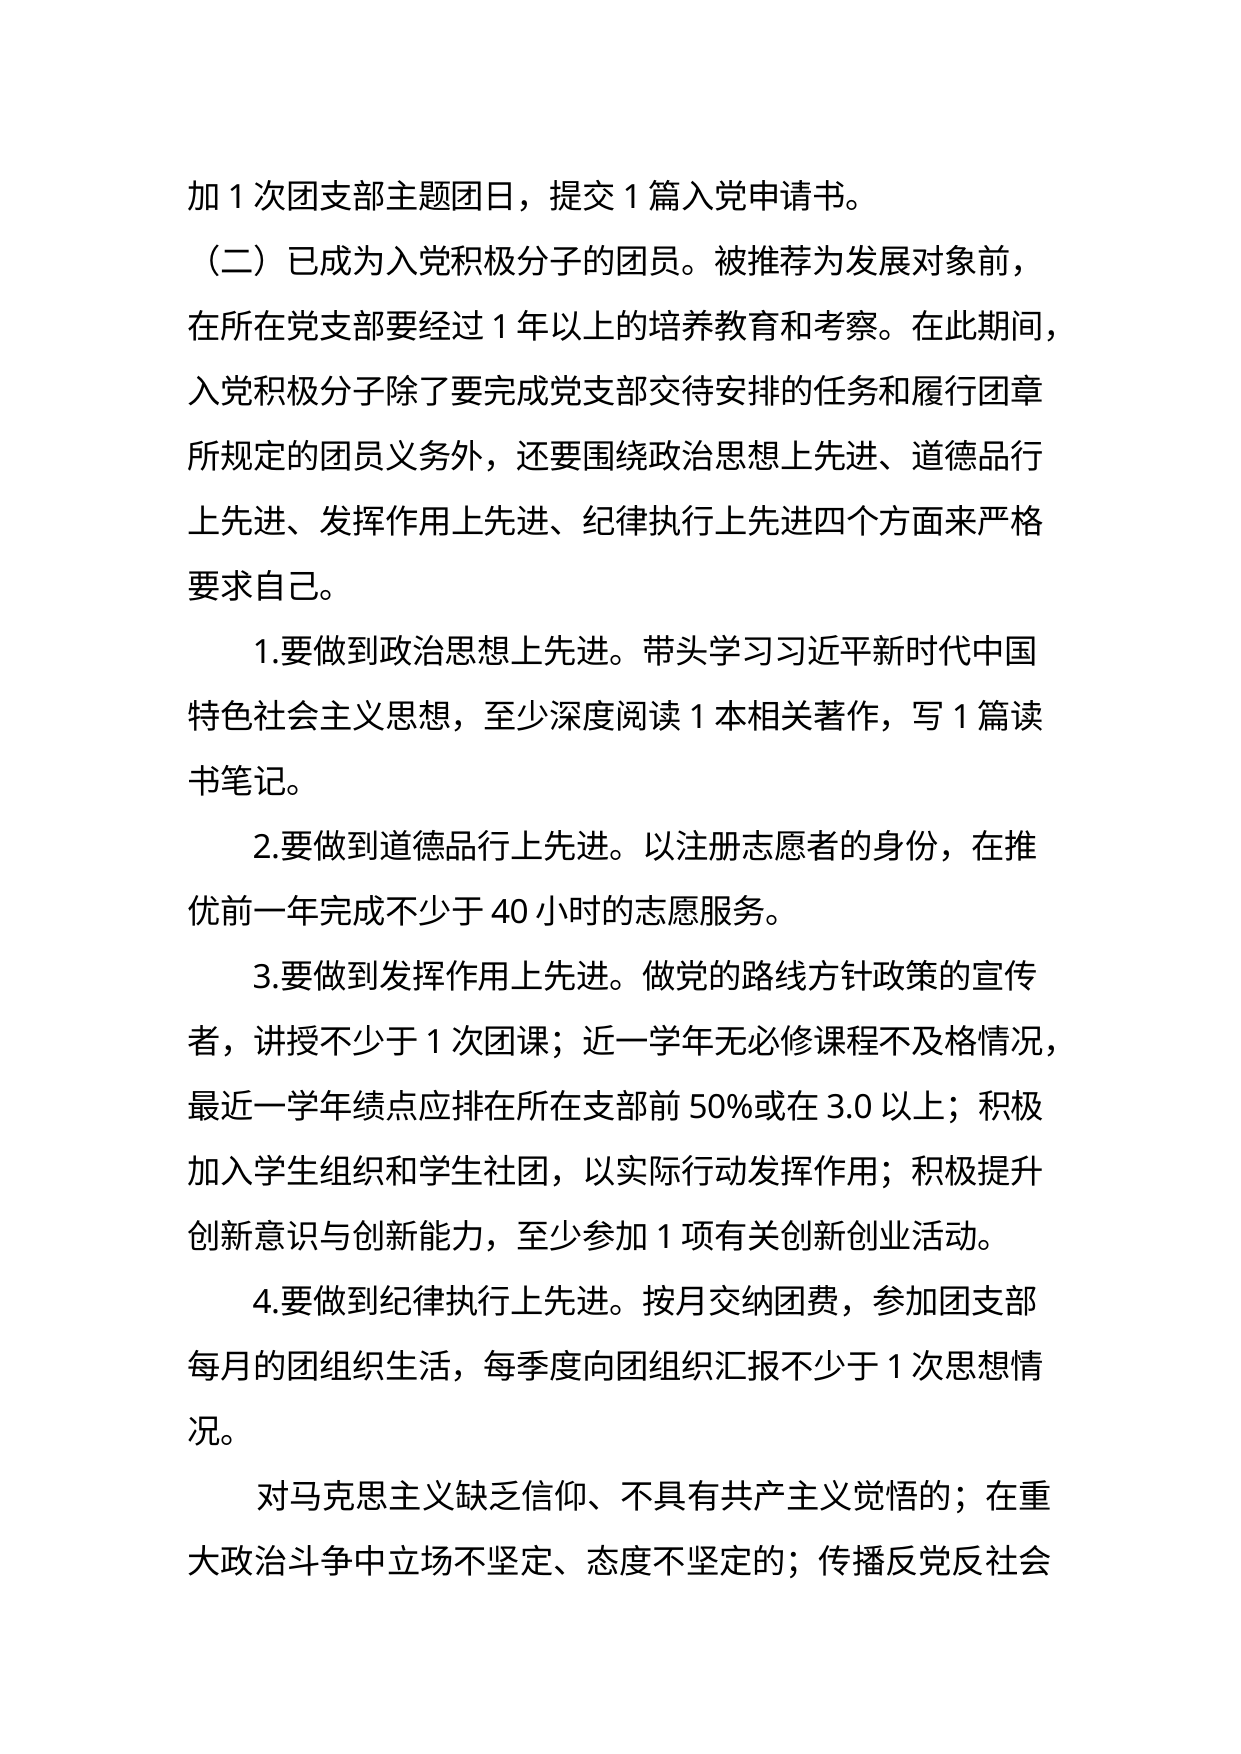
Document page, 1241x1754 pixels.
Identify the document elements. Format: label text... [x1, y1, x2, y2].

list 4.要做到纪律执行上先进。按月交纳团费，参加团支部每月的团组织生活，每季度向团组织汇报不少于1次思想情况。 [187, 1267, 1053, 1462]
list 3.要做到发挥作用上先进。做党的路线方针政策的宣传者，讲授不少于1次团课；近一学年无必修课程不及格情况，最近一学年绩点应排在所在支部前50%或在3.0以上；积极加入学生组织和学生社团，以实际行动发挥作用；积极提升创新意识与创新能力，至少参加1项有关创新创业活动。 [187, 942, 1053, 1267]
list 1.要做到政治思想上先进。带头学习习近平新时代中国特色社会主义思想，至少深度阅读1本相关著作，写1篇读书笔记。 [187, 617, 1053, 812]
list 2.要做到道德品行上先进。以注册志愿者的身份，在推优前一年完成不少于40小时的志愿服务。 [187, 812, 1053, 942]
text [187, 1462, 1053, 1592]
list （二）已成为入党积极分子的团员。被推荐为发展对象前，在所在党支部要经过1年以上的培养教育和考察。在此期间，入党积极分子除了要完成党支部交待安排的任务和履行团章所规定的团员义务外，还要围绕政治思想上先进、道德品行上先进、发挥作用上先进、纪律执行上先进四个方面来严格要求自己。 [187, 227, 1053, 617]
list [187, 162, 1053, 227]
